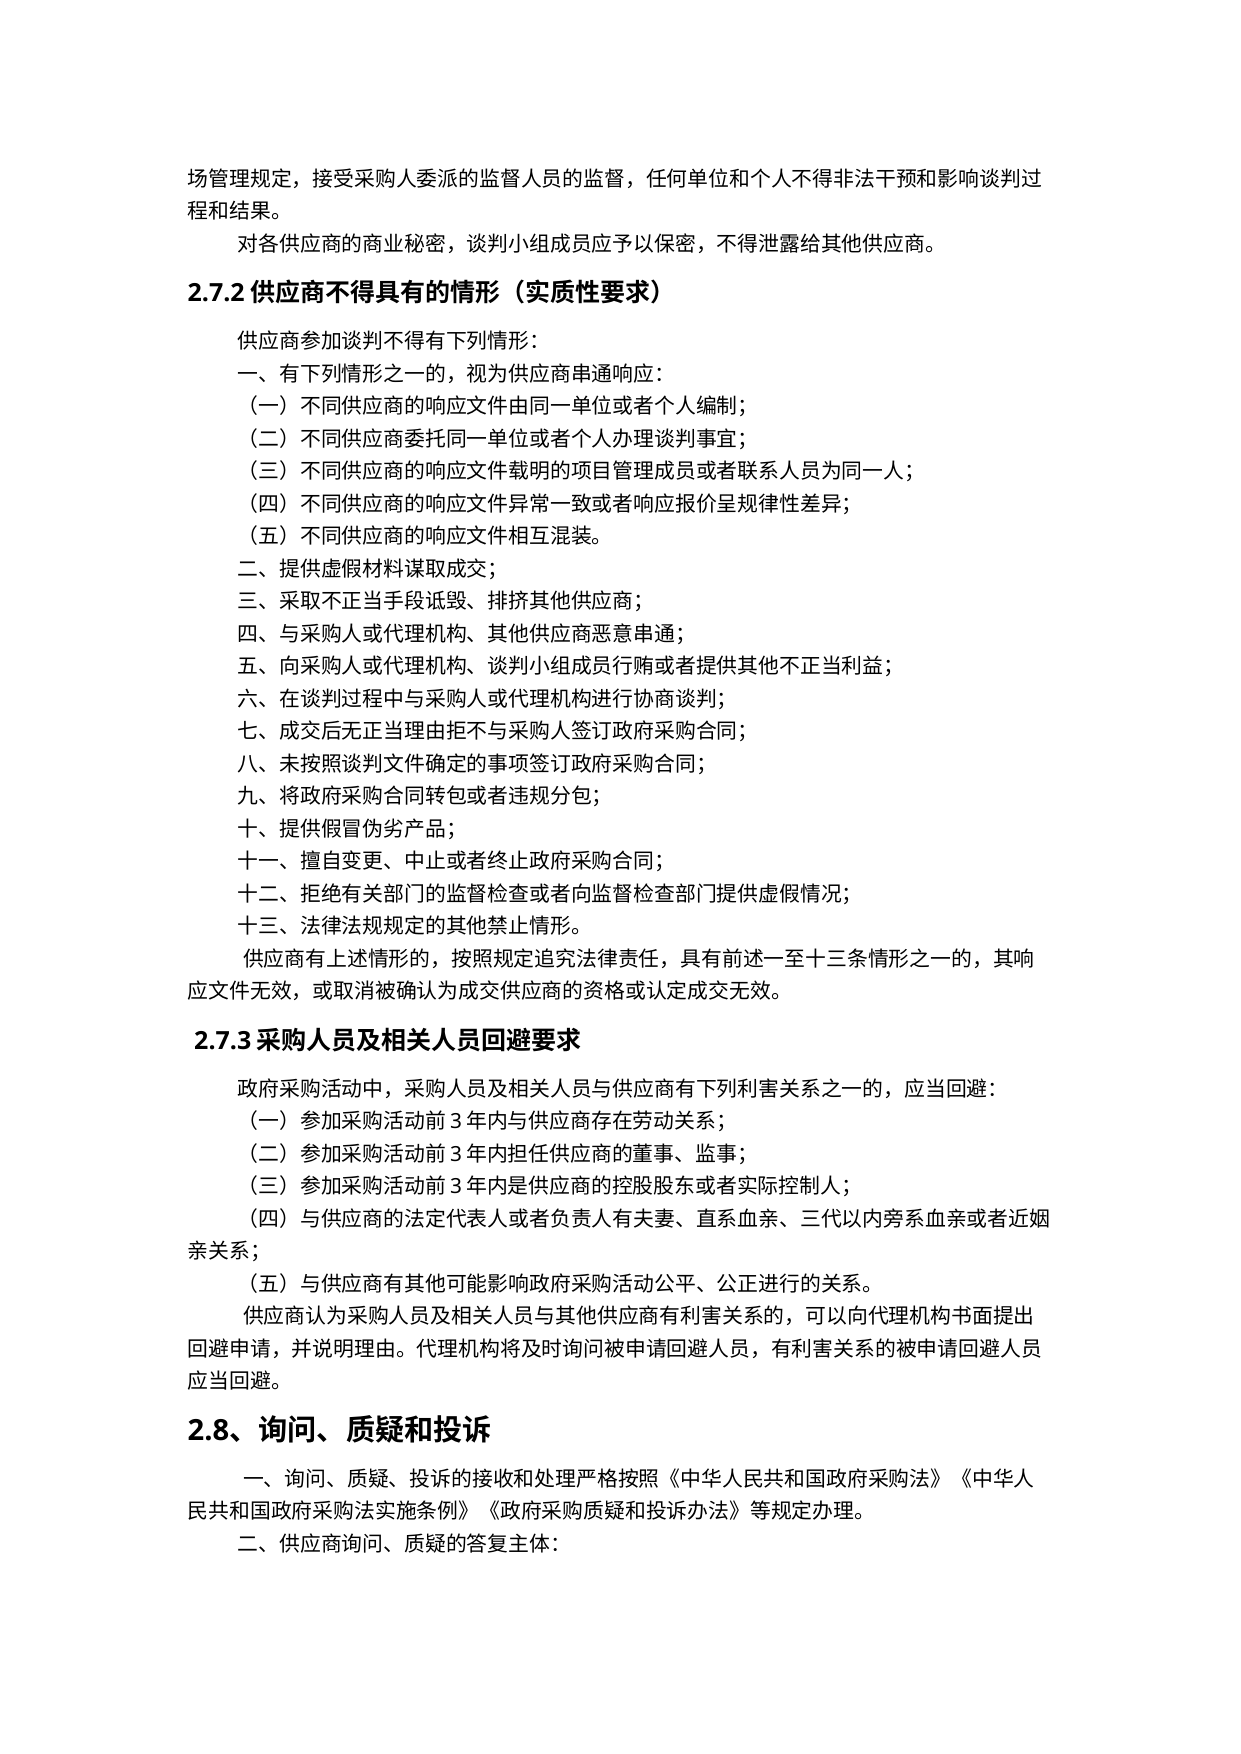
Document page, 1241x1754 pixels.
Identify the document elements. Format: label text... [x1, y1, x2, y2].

text 一、有下列情形之一的，视为供应商串通响应： [187, 357, 1053, 389]
text （四）与供应商的法定代表人或者负责人有夫妻、直系血亲、三代以内旁系血亲或者近姻亲关系； [187, 1202, 1053, 1267]
text （一）不同供应商的响应文件由同一单位或者个人编制； [187, 389, 1053, 422]
text 对各供应商的商业秘密，谈判小组成员应予以保密，不得泄露给其他供应商。 [187, 227, 1053, 259]
text （三）不同供应商的响应文件载明的项目管理成员或者联系人员为同一人； [187, 454, 1053, 487]
text 二、提供虚假材料谋取成交； [187, 552, 1053, 584]
text （三）参加采购活动前3年内是供应商的控股股东或者实际控制人； [187, 1169, 1053, 1202]
text 供应商有上述情形的，按照规定追究法律责任，具有前述一至十三条情形之一的，其响应文件无效，或取消被确认为成交供应商的资格或认定成交无效。 [187, 942, 1053, 1007]
text 四、与采购人或代理机构、其他供应商恶意串通； [187, 617, 1053, 649]
text 七、成交后无正当理由拒不与采购人签订政府采购合同； [187, 714, 1053, 747]
text 五、向采购人或代理机构、谈判小组成员行贿或者提供其他不正当利益； [187, 649, 1053, 682]
text 三、采取不正当手段诋毁、排挤其他供应商； [187, 584, 1053, 617]
text 2.7.2供应商不得具有的情形（实质性要求） [187, 259, 1053, 324]
text 六、在谈判过程中与采购人或代理机构进行协商谈判； [187, 682, 1053, 714]
text 十二、拒绝有关部门的监督检查或者向监督检查部门提供虚假情况； [187, 877, 1053, 909]
text 十、提供假冒伪劣产品； [187, 812, 1053, 844]
text 十一、擅自变更、中止或者终止政府采购合同； [187, 844, 1053, 877]
text （五）与供应商有其他可能影响政府采购活动公平、公正进行的关系。 [187, 1267, 1053, 1299]
text 二、供应商询问、质疑的答复主体： [187, 1527, 1053, 1559]
text 供应商认为采购人员及相关人员与其他供应商有利害关系的，可以向代理机构书面提出回避申请，并说明理由。代理机构将及时询问被申请回避人员，有利害关系的被申请回避人员应当回避。 [187, 1299, 1053, 1397]
text （二）不同供应商委托同一单位或者个人办理谈判事宜； [187, 422, 1053, 454]
text （二）参加采购活动前3年内担任供应商的董事、监事； [187, 1137, 1053, 1169]
text 九、将政府采购合同转包或者违规分包； [187, 779, 1053, 812]
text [187, 162, 1053, 227]
text 政府采购活动中，采购人员及相关人员与供应商有下列利害关系之一的，应当回避： [187, 1072, 1053, 1104]
text 一、询问、质疑、投诉的接收和处理严格按照《中华人民共和国政府采购法》《中华人民共和国政府采购法实施条例》《政府采购质疑和投诉办法》等规定办理。 [187, 1462, 1053, 1527]
text （一）参加采购活动前3年内与供应商存在劳动关系； [187, 1104, 1053, 1137]
text 八、未按照谈判文件确定的事项签订政府采购合同； [187, 747, 1053, 779]
text 2.8、询问、质疑和投诉 [187, 1397, 1053, 1462]
text 2.7.3采购人员及相关人员回避要求 [187, 1007, 1053, 1072]
text 十三、法律法规规定的其他禁止情形。 [187, 909, 1053, 942]
text （四）不同供应商的响应文件异常一致或者响应报价呈规律性差异； [187, 487, 1053, 519]
text 供应商参加谈判不得有下列情形： [187, 324, 1053, 357]
text （五）不同供应商的响应文件相互混装。 [187, 519, 1053, 552]
